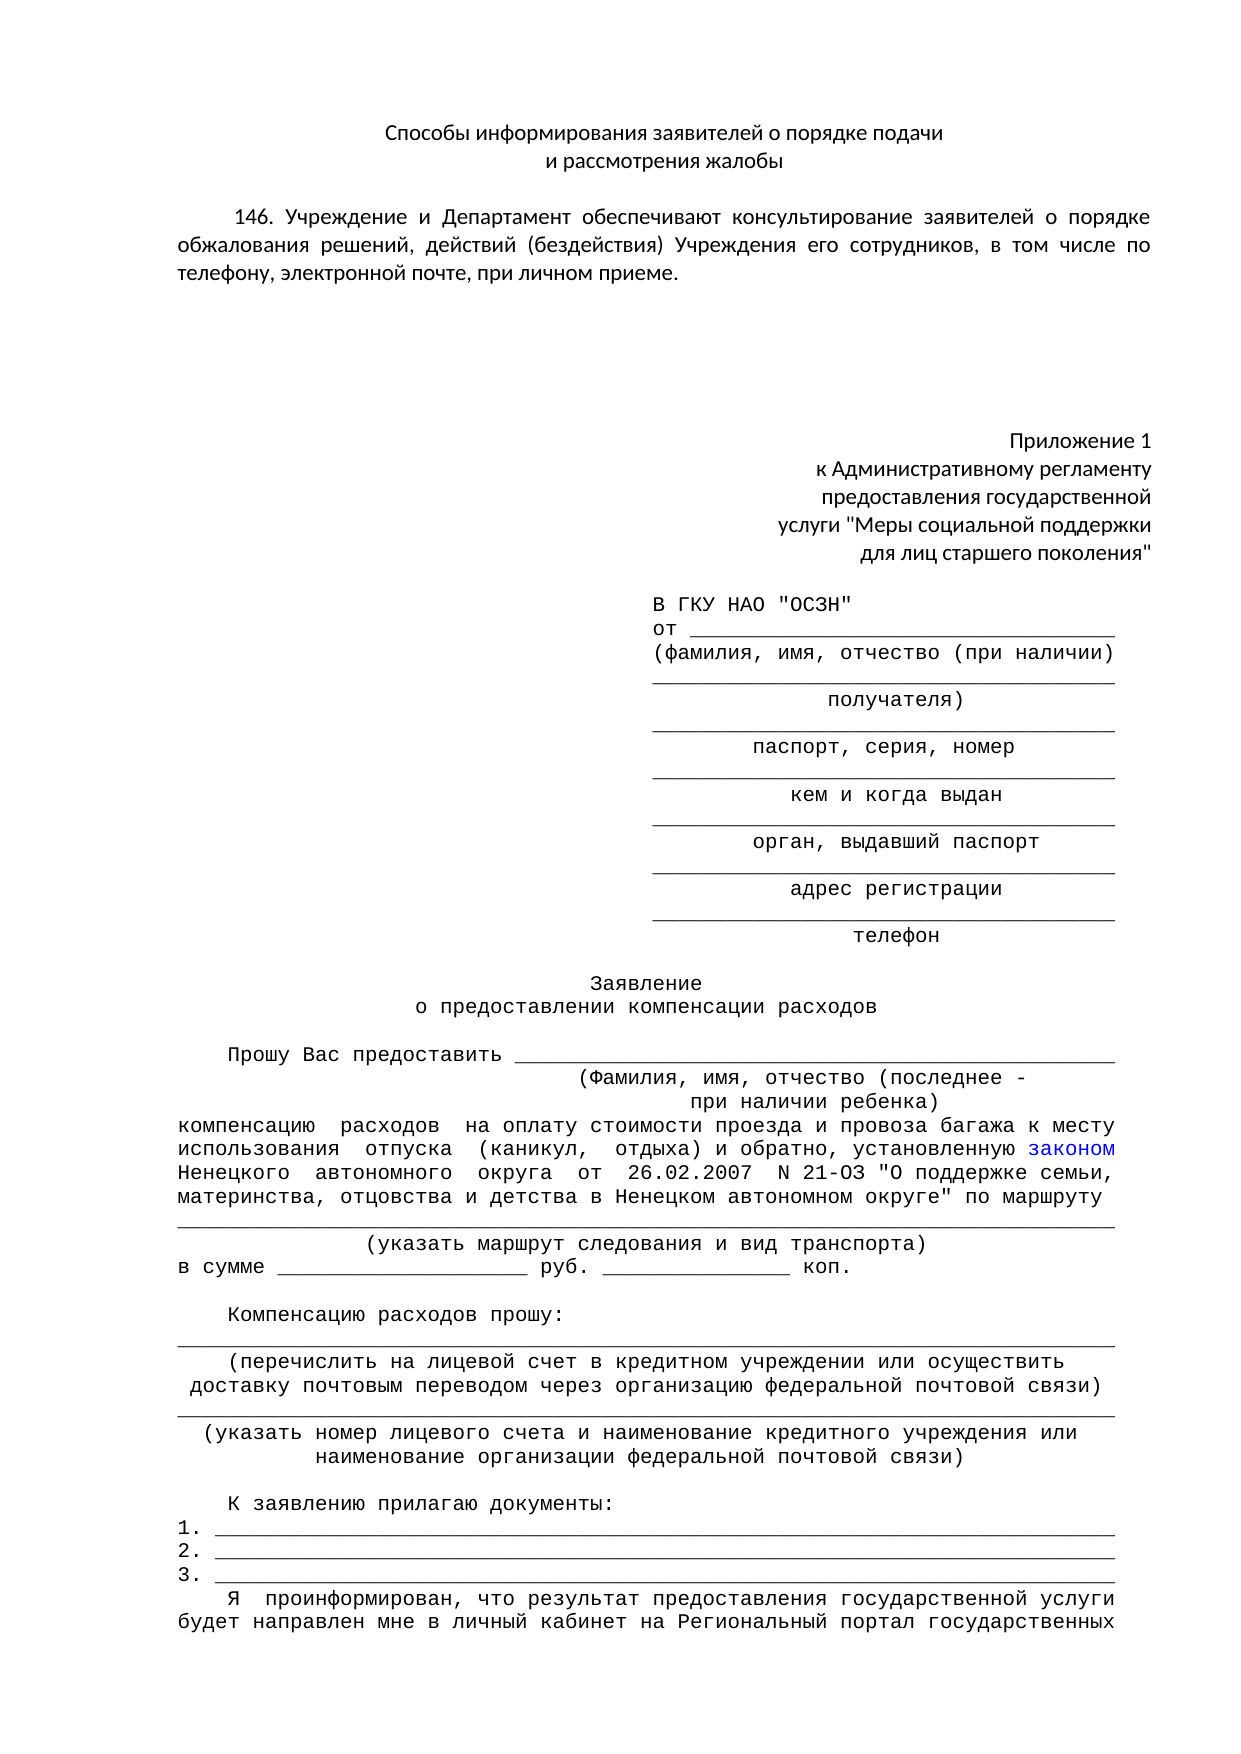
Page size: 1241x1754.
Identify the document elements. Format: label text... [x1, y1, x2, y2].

text Прошу Вас предоставить ________________________________________________ [177, 1044, 1152, 1067]
text получателя) [177, 689, 1152, 713]
text адрес регистрации [177, 878, 1152, 902]
text _____________________________________ [177, 807, 1152, 831]
text доставку почтовым переводом через организацию федеральной почтовой связи) [177, 1375, 1152, 1398]
text _____________________________________ [177, 902, 1152, 926]
text 3. ________________________________________________________________________ [177, 1564, 1152, 1588]
text Способы информирования заявителей о порядке подачи [177, 118, 1152, 146]
text _____________________________________ [177, 713, 1152, 736]
text компенсацию расходов на оплату стоимости проезда и провоза багажа к месту [177, 1115, 1152, 1138]
text 146. Учреждение и Департамент обеспечивают консультирование заявителей о порядке обжалования решений, действий (бездействия) Учреждения его сотрудников, в том числе по телефону, электронной почте, при личном приеме. [177, 202, 1152, 286]
text _____________________________________ [177, 665, 1152, 689]
text (Фамилия, имя, отчество (последнее - [177, 1067, 1152, 1091]
text ___________________________________________________________________________ [177, 1327, 1152, 1351]
text ___________________________________________________________________________ [177, 1209, 1152, 1233]
text Приложение 1 [177, 426, 1152, 454]
text Ненецкого автономного округа от 26.02.2007 N 21-ОЗ "О поддержке семьи, [177, 1162, 1152, 1186]
text ___________________________________________________________________________ [177, 1398, 1152, 1422]
text будет направлен мне в личный кабинет на Региональный портал государственных [177, 1611, 1152, 1635]
text В ГКУ НАО "ОСЗН" [177, 594, 1152, 618]
text (перечислить на лицевой счет в кредитном учреждении или осуществить [177, 1351, 1152, 1375]
text К заявлению прилагаю документы: [177, 1493, 1152, 1517]
text Заявление [177, 973, 1152, 996]
text 2. ________________________________________________________________________ [177, 1540, 1152, 1564]
text телефон [177, 926, 1152, 949]
text (указать маршрут следования и вид транспорта) [177, 1233, 1152, 1257]
text о предоставлении компенсации расходов [177, 996, 1152, 1020]
text _____________________________________ [177, 854, 1152, 878]
text материнства, отцовства и детства в Ненецком автономном округе" по маршруту [177, 1186, 1152, 1209]
text (фамилия, имя, отчество (при наличии) [177, 642, 1152, 665]
text от __________________________________ [177, 618, 1152, 642]
text при наличии ребенка) [177, 1091, 1152, 1115]
text наименование организации федеральной почтовой связи) [177, 1446, 1152, 1469]
text 1. ________________________________________________________________________ [177, 1517, 1152, 1540]
text (указать номер лицевого счета и наименование кредитного учреждения или [177, 1422, 1152, 1446]
text Компенсацию расходов прошу: [177, 1304, 1152, 1327]
text кем и когда выдан [177, 784, 1152, 807]
text услуги "Меры социальной поддержки [177, 510, 1152, 538]
text и рассмотрения жалобы [177, 146, 1152, 174]
text предоставления государственной [177, 482, 1152, 510]
text паспорт, серия, номер [177, 736, 1152, 760]
text для лиц старшего поколения" [177, 538, 1152, 566]
text к Административному регламенту [177, 454, 1152, 482]
text Я проинформирован, что результат предоставления государственной услуги [177, 1588, 1152, 1611]
text использования отпуска (каникул, отдыха) и обратно, установленную законом [177, 1138, 1152, 1162]
text _____________________________________ [177, 760, 1152, 784]
text орган, выдавший паспорт [177, 831, 1152, 854]
text в сумме ____________________ руб. _______________ коп. [177, 1257, 1152, 1280]
